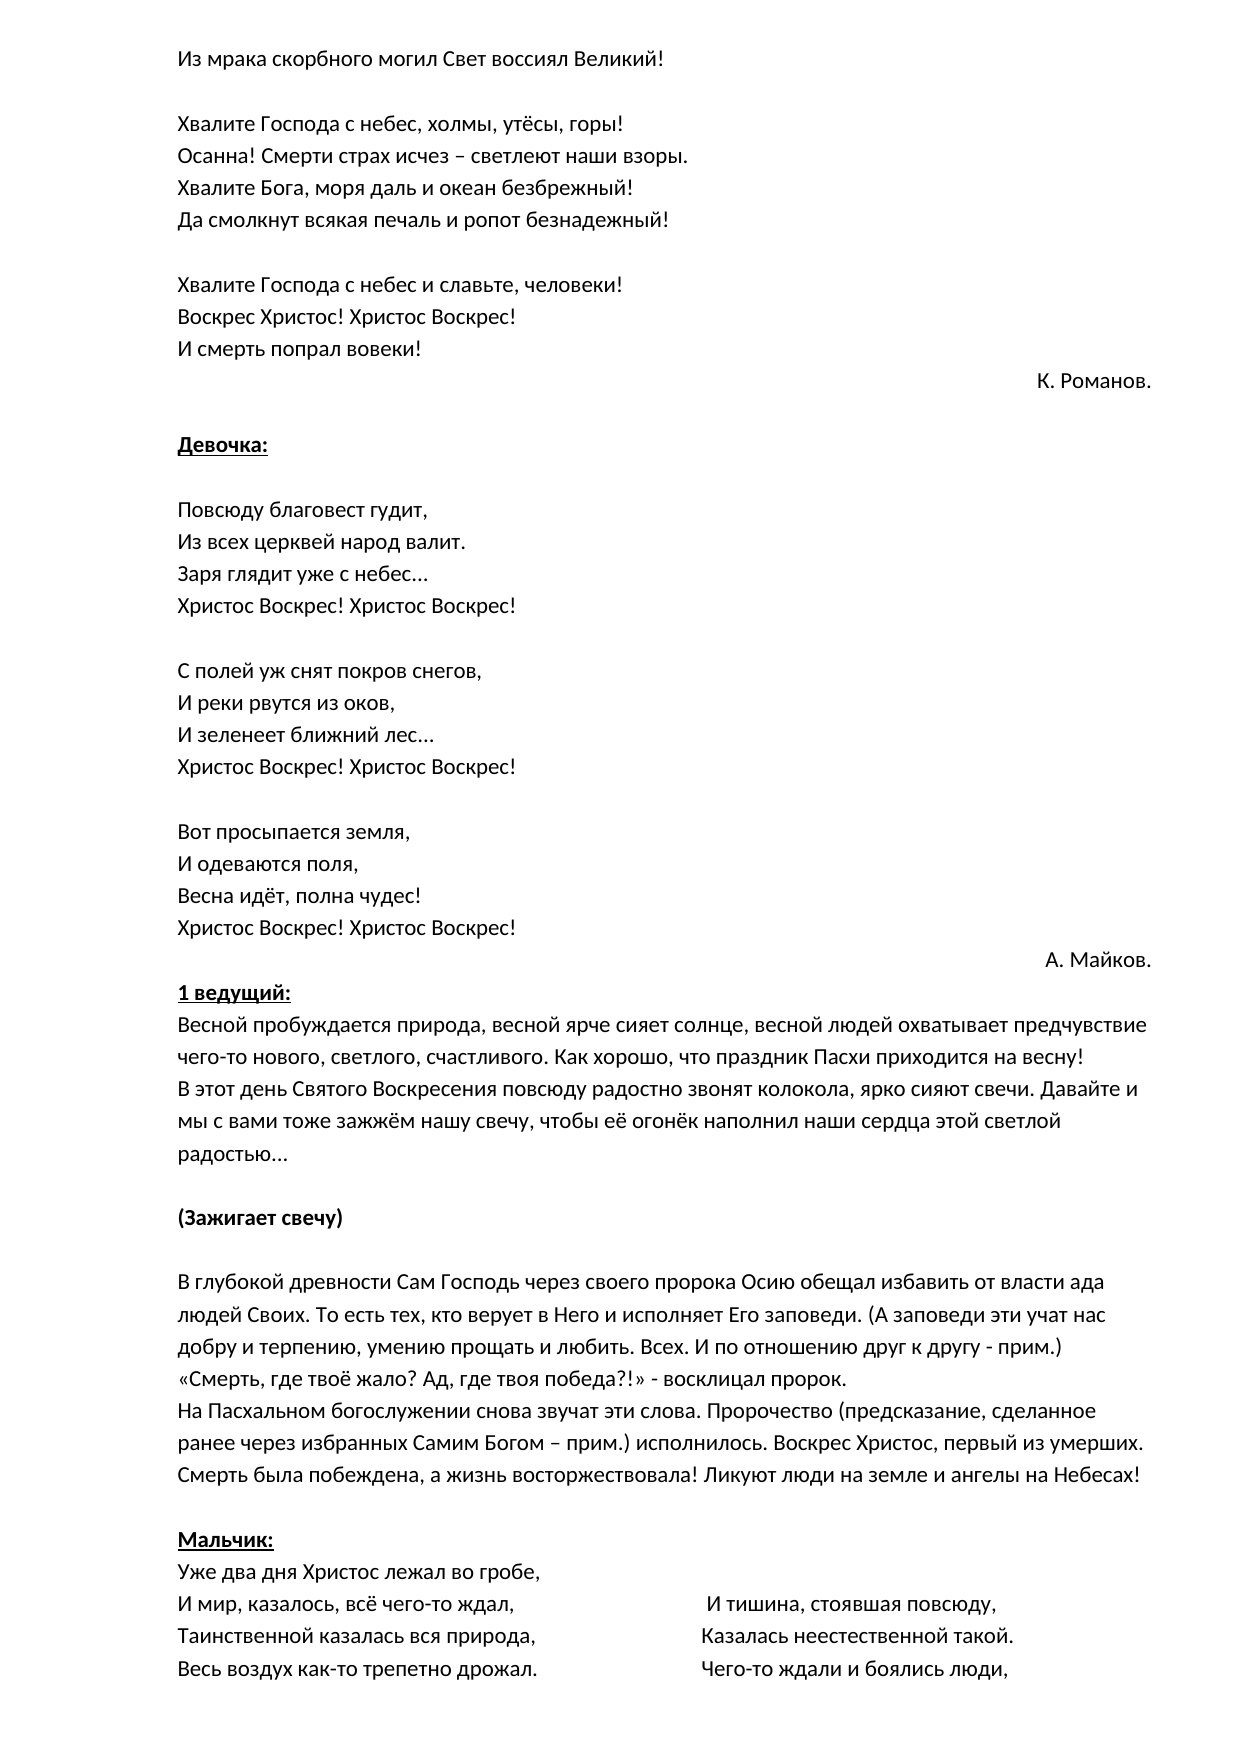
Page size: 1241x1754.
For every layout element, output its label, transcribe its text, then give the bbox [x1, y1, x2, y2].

text Таинственной казалась вся природа, [177, 1622, 627, 1649]
text Чего-то ждали и боялись люди, [701, 1654, 1152, 1682]
text Христос Воскрес! Христос Воскрес! [177, 752, 1152, 781]
text Осанна! Смерти страх исчез – светлеют наши взоры. [177, 141, 1152, 169]
text Весной пробуждается природа, весной ярче сияет солнце, весной людей охватывает предчувствие чего-то нового, светлого, счастливого. Как хорошо, что праздник Пасхи приходится на весну! [177, 1010, 1152, 1070]
text А. Майков. [177, 946, 1152, 974]
text В глубокой древности Сам Господь через своего пророка Осию обещал избавить от власти ада людей Своих. То есть тех, кто верует в Него и исполняет Его заповеди. (А заповеди эти учат нас добру и терпению, умению прощать и любить. Всех. И по отношению друг к другу - прим.) [177, 1267, 1152, 1360]
text «Смерть, где твоё жало? Ад, где твоя победа?!» - восклицал пророк. [177, 1364, 1152, 1392]
text Весна идёт, полна чудес! [177, 881, 1152, 909]
text Христос Воскрес! Христос Воскрес! [177, 913, 1152, 941]
text И реки рвутся из оков, [177, 688, 1152, 716]
text Да смолкнут всякая печаль и ропот безнадежный! [177, 205, 1152, 233]
text С полей уж снят покров снегов, [177, 656, 1152, 684]
text Хвалите Господа с небес, холмы, утёсы, горы! [177, 109, 1152, 137]
text На Пасхальном богослужении снова звучат эти слова. Пророчество (предсказание, сделанное ранее через избранных Самим Богом – прим.) исполнилось. Воскрес Христос, первый из умерших. Смерть была побеждена, а жизнь восторжествовала! Ликуют люди на земле и ангелы на Небесах! [177, 1396, 1152, 1489]
text Хвалите Господа с небес и славьте, человеки! [177, 270, 1152, 298]
text И мир, казалось, всё чего-то ждал, [177, 1589, 627, 1617]
text Уже два дня Христос лежал во гробе, [177, 1557, 627, 1585]
text И тишина, стоявшая повсюду, [701, 1589, 1152, 1617]
text Заря глядит уже с небес... [177, 559, 1152, 587]
text Воскрес Христос! Христос Воскрес! [177, 302, 1152, 330]
text В этот день Святого Воскресения повсюду радостно звонят колокола, ярко сияют свечи. Давайте и мы с вами тоже зажжём нашу свечу, чтобы её огонёк наполнил наши сердца этой светлой радостью... [177, 1074, 1152, 1167]
text И одеваются поля, [177, 849, 1152, 877]
text К. Романов. [177, 366, 1152, 394]
text Из мрака скорбного могил Свет воссиял Великий! [177, 44, 1152, 72]
text Христос Воскрес! Христос Воскрес! [177, 592, 1152, 619]
text Казалась неестественной такой. [701, 1622, 1152, 1649]
text Хвалите Бога, моря даль и океан безбрежный! [177, 173, 1152, 201]
text (Зажигает свечу) [177, 1203, 1152, 1231]
text Весь воздух как-то трепетно дрожал. [177, 1654, 627, 1682]
text 1 ведущий: [177, 978, 1152, 1006]
text Девочка: [177, 431, 1152, 459]
text Из всех церквей народ валит. [177, 527, 1152, 555]
text Мальчик: [177, 1525, 1152, 1553]
text Повсюду благовест гудит, [177, 495, 1152, 523]
text И зеленеет ближний лес... [177, 720, 1152, 748]
text И смерть попрал вовеки! [177, 334, 1152, 362]
text Вот просыпается земля, [177, 817, 1152, 845]
